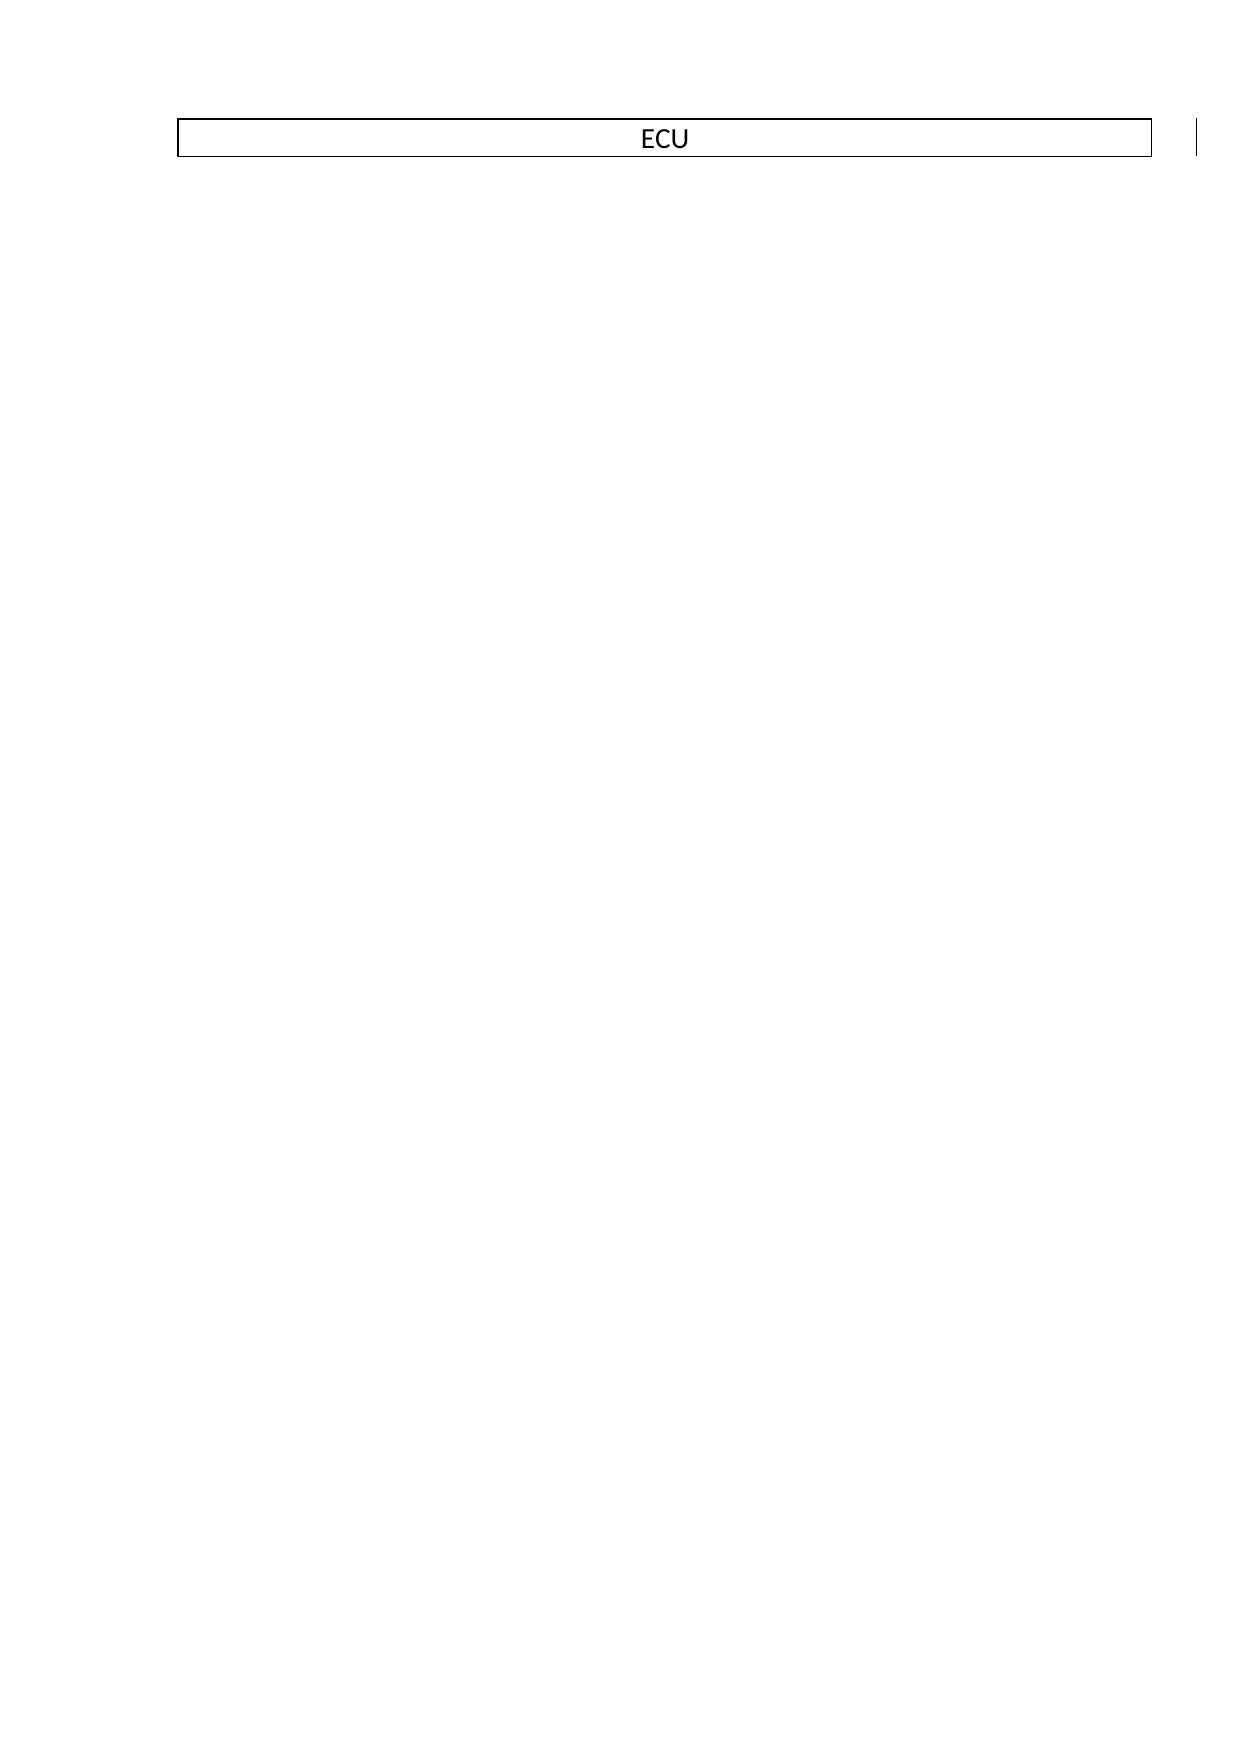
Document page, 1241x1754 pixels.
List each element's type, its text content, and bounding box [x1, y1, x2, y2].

table_cell ECU [179, 120, 1151, 156]
